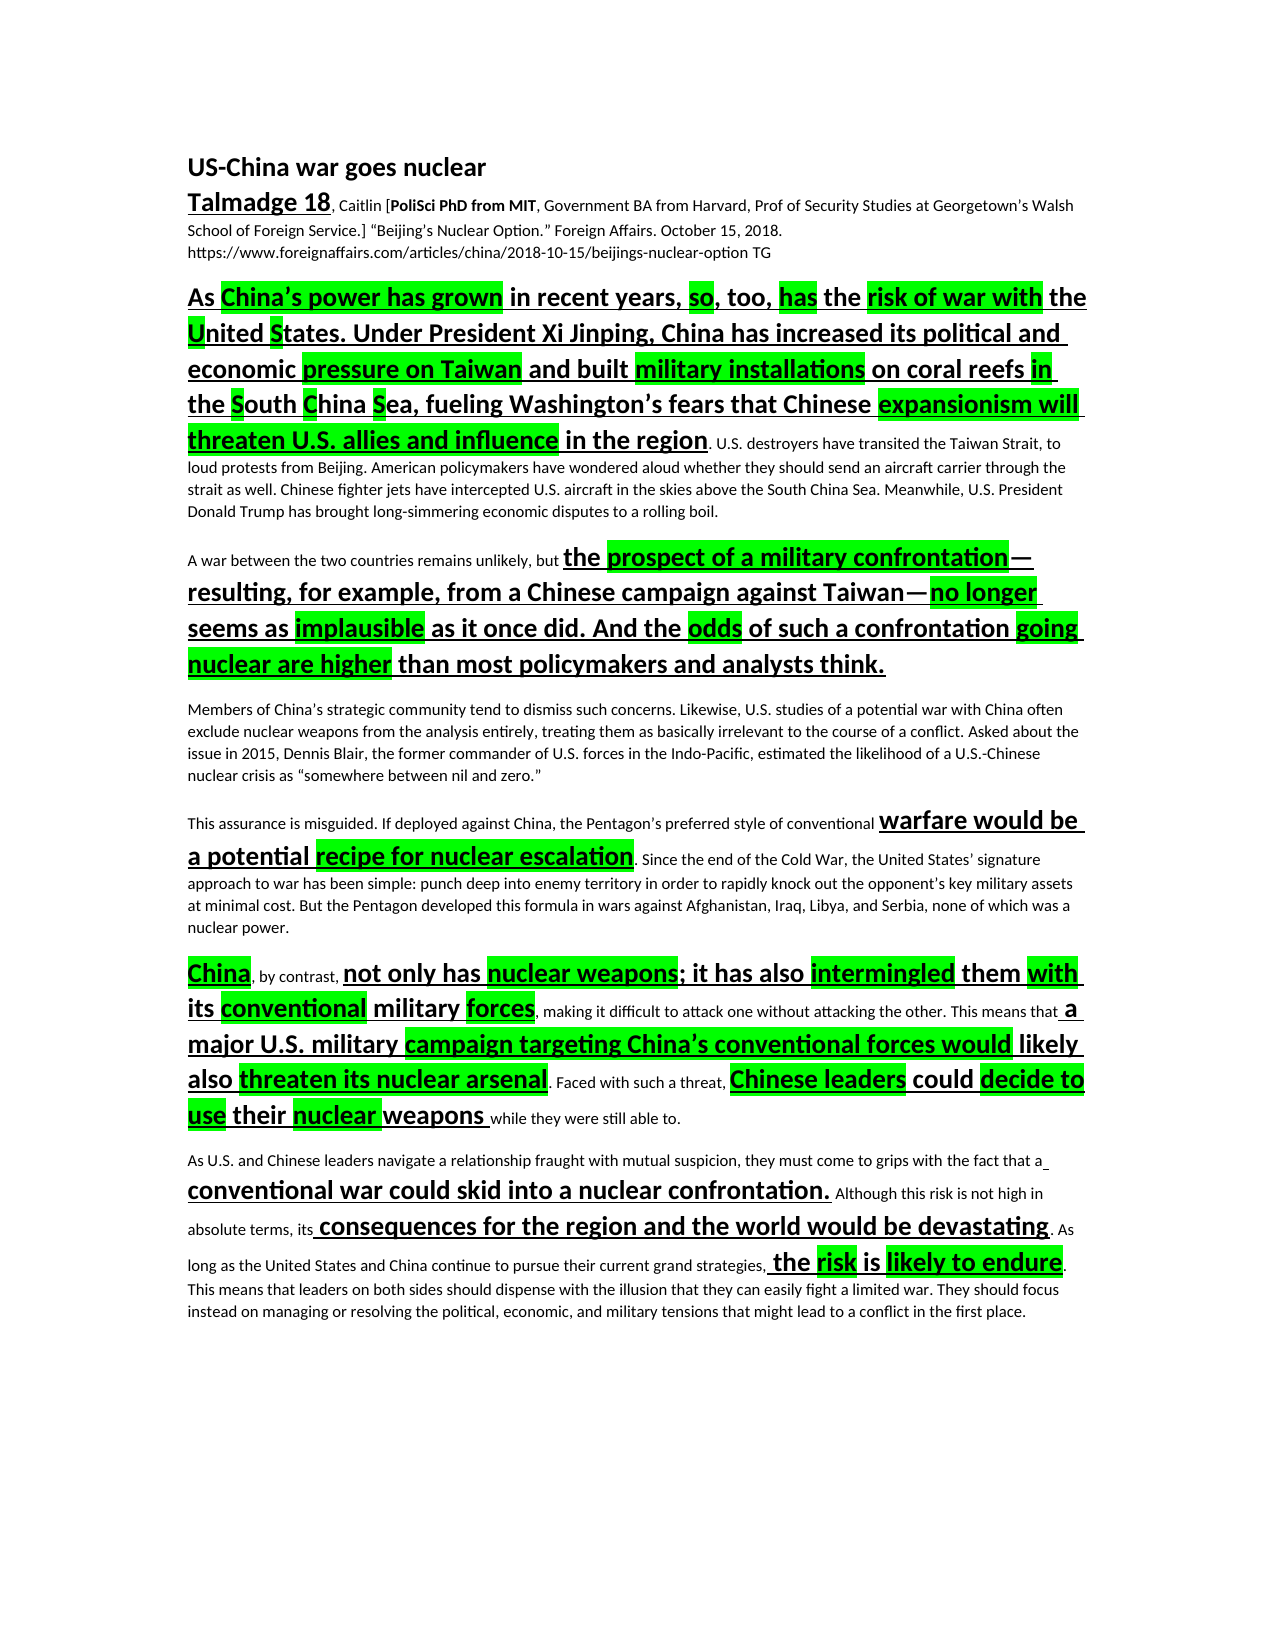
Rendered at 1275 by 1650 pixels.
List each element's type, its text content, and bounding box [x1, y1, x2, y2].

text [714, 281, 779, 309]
text Talmadge 18, Caitlin [PoliSci PhD from MIT, Government BA from Harvard, Prof of Security Studies at Georgetown’s Walsh School of Foreign Service.] “Beijing’s Nuclear Option.” Foreign Affairs. October 15, 2018. https://www.foreignaffairs.com/articles/china/2018-10-15/beijings-nuclear-option TG [187, 186, 1087, 262]
subtitle US-China war goes nuclear [187, 150, 1087, 183]
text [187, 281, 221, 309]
text As China’s power has grown in recent years, so, too, has the risk of war with the United States. Under President Xi Jinping, China has increased its political and economic pressure on Taiwan and built military installations on coral reefs in the South China Sea, fueling Washington’s fears that Chinese expansionism will threaten U.S. allies and influence in the region. U.S. destroyers have transited the Taiwan Strait, to loud protests from Beijing. American policymakers have wondered aloud whether they should send an aircraft carrier through the strait as well. Chinese fighter jets have intercepted U.S. aircraft in the skies above the South China Sea. Meanwhile, U.S. President Donald Trump has brought long-simmering economic disputes to a rolling boil. [187, 310, 1087, 522]
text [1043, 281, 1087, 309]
text This assurance is misguided. If deployed against China, the Pentagon’s preferred style of conventional warfare would be a potential recipe for nuclear escalation. Since the end of the Cold War, the United States’ signature approach to war has been simple: punch deep into enemy territory in order to rapidly knock out the opponent’s key military assets at minimal cost. But the Pentagon developed this formula in wars against Afghanistan, Iraq, Libya, and Serbia, none of which was a nuclear power. [187, 803, 1087, 938]
text A war between the two countries remains unlikely, but the prospect of a military confrontation—resulting, for example, from a Chinese campaign against Taiwan—no longer seems as implausible as it once did. And the odds of such a confrontation going nuclear are higher than most policymakers and analysts think. [187, 540, 1087, 680]
text China, by contrast, not only has nuclear weapons; it has also intermingled them with its conventional military forces, making it difficult to attack one without attacking the other. This means that a major U.S. military campaign targeting China’s conventional forces would likely also threaten its nuclear arsenal. Faced with such a threat, Chinese leaders could decide to use their nuclear weapons while they were still able to. [187, 956, 1087, 1131]
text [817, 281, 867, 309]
text As U.S. and Chinese leaders navigate a relationship fraught with mutual suspicion, they must come to grips with the fact that a conventional war could skid into a nuclear confrontation. Although this risk is not high in absolute terms, its consequences for the region and the world would be devastating. As long as the United States and China continue to pursue their current grand strategies, the risk is likely to endure. This means that leaders on both sides should dispense with the illusion that they can easily fight a limited war. They should focus instead on managing or resolving the political, economic, and military tensions that might lead to a conflict in the first place. [187, 1151, 1087, 1322]
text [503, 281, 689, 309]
text Members of China’s strategic com­munity tend to dismiss such concerns. Likewise, U.S. studies of a potential war with China often exclude nuclear weapons from the analysis entirely, treating them as basically irrelevant to the course of a conflict. Asked about the issue in 2015, Dennis Blair, the former commander of U.S. forces in the Indo-Pacific, estimated the likelihood of a U.S.-Chinese nuclear crisis as “somewhere between nil and zero.” [187, 699, 1087, 785]
